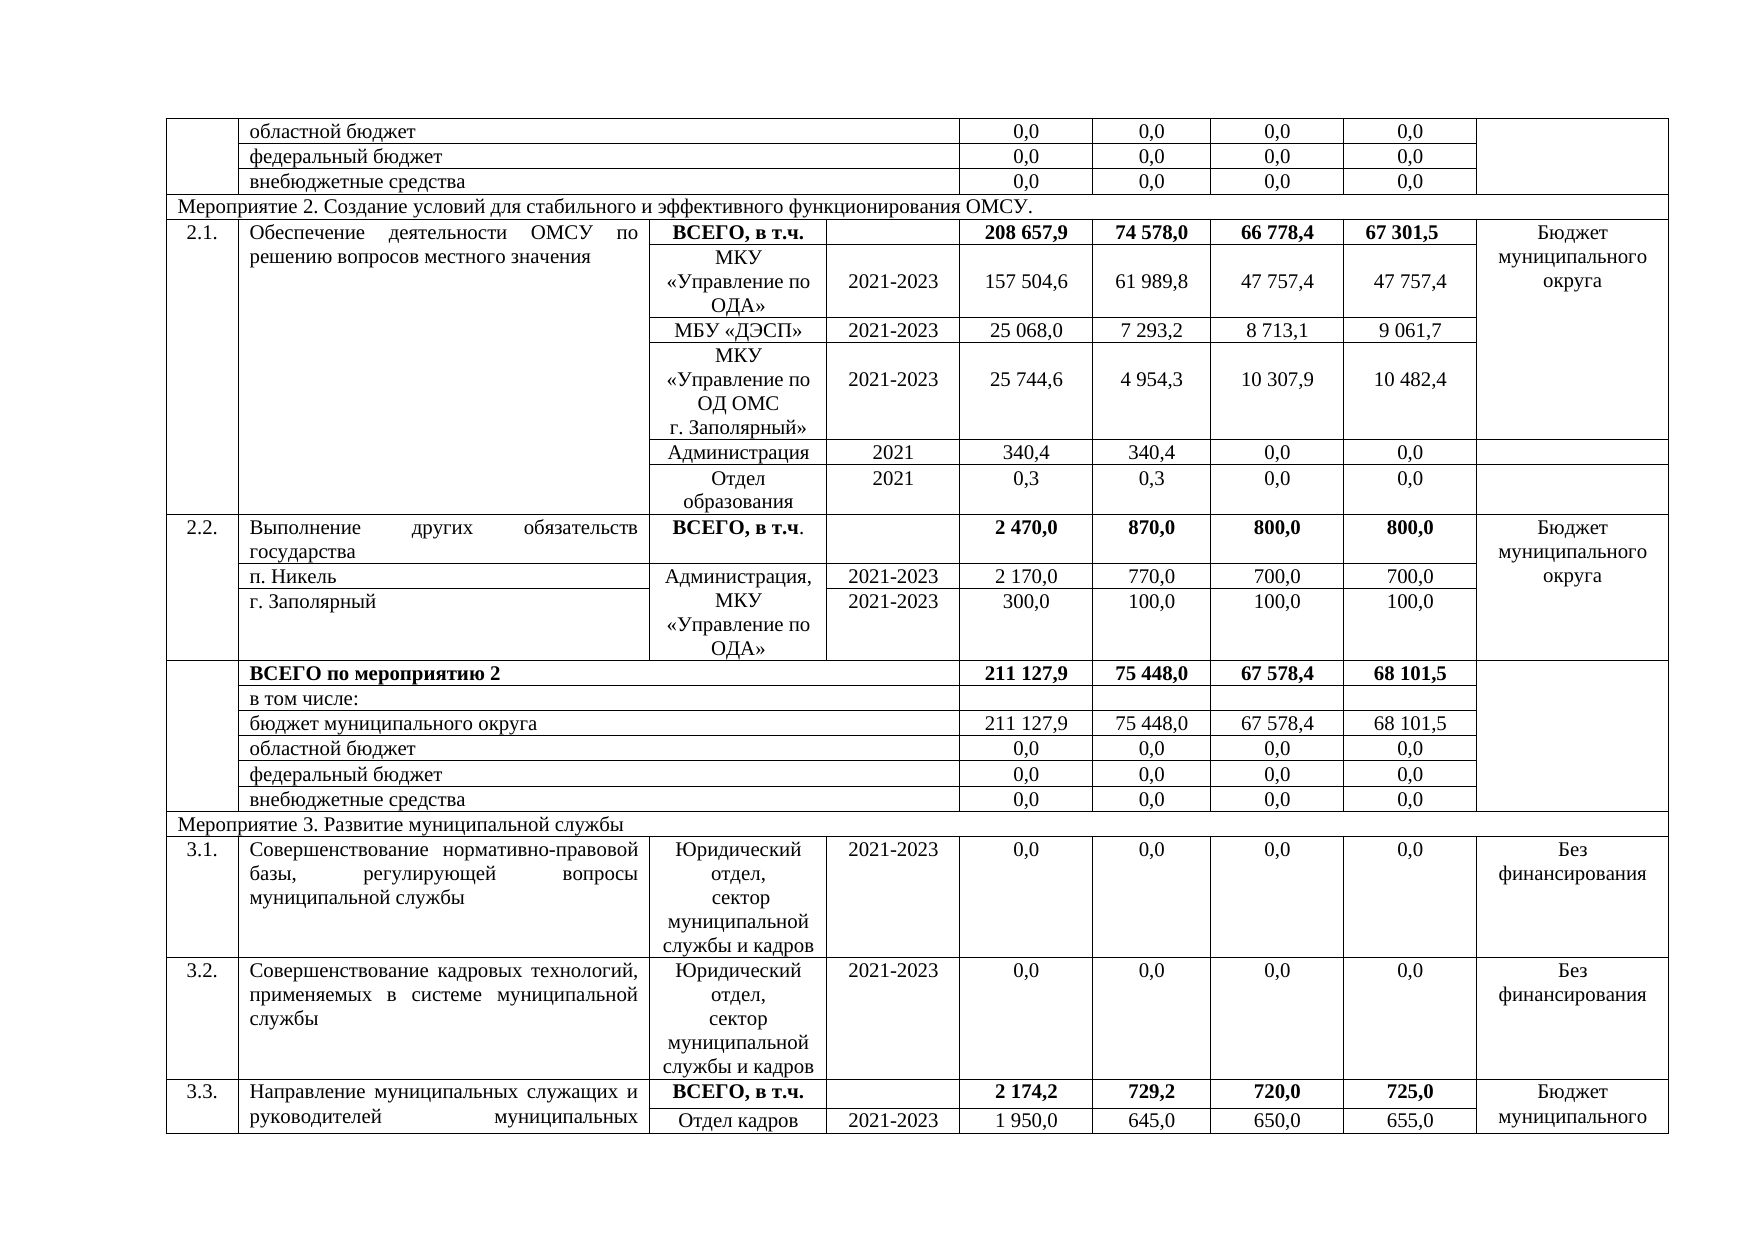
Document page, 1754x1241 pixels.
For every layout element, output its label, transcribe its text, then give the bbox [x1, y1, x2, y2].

table_cell 3.1. [167, 837, 238, 957]
table_cell 720,0 [1211, 1080, 1343, 1107]
table_cell [1477, 661, 1668, 811]
table_cell 25 068,0 [960, 318, 1092, 342]
table_cell внебюджетные средства [239, 169, 959, 193]
table_cell 0,0 [1344, 787, 1476, 811]
table_cell Совершенствование кадровых технологий, применяемых в системе муниципальной службы [239, 958, 649, 1078]
table_cell 0,3 [960, 465, 1092, 513]
table_cell 0,0 [960, 169, 1092, 193]
table_cell 100,0 [1093, 589, 1210, 660]
table_cell 300,0 [960, 589, 1092, 660]
table_cell 66 778,4 [1211, 220, 1343, 244]
table_cell [827, 1080, 959, 1107]
table_cell 0,3 [1093, 465, 1210, 513]
table_cell 0,0 [960, 761, 1092, 786]
table_cell в том числе: [239, 686, 959, 710]
table_cell 0,0 [1344, 465, 1476, 513]
table_cell 0,0 [1093, 736, 1210, 760]
table_cell 157 504,6 [960, 245, 1092, 317]
table_cell МКУ «Управление по ОД ОМС г. Заполярный» [650, 343, 826, 439]
table_cell 74 578,0 [1093, 220, 1210, 244]
table_cell 0,0 [1211, 787, 1343, 811]
table_cell 0,0 [1211, 761, 1343, 786]
table_cell Администрация, МКУ «Управление по ОДА» [650, 564, 826, 660]
table_cell п. Никель [239, 564, 649, 588]
table_cell 211 127,9 [960, 661, 1092, 685]
table_cell 67 301,5 [1344, 220, 1476, 244]
table_cell Выполнение других обязательств государства [239, 515, 649, 563]
table_cell 700,0 [1344, 564, 1476, 588]
table_cell МБУ «ДЭСП» [650, 318, 826, 342]
table_cell 0,0 [1211, 958, 1343, 1078]
table_cell Бюджет муниципального округа [1477, 1080, 1668, 1132]
table_cell 2021-2023 [827, 837, 959, 957]
table_cell Отдел образования [650, 465, 826, 513]
table_cell Юридический отдел, сектор муниципальной службы и кадров [650, 837, 826, 957]
table_cell 0,0 [1093, 761, 1210, 786]
table_cell 2021-2023 [827, 589, 959, 660]
table_cell 0,0 [1344, 761, 1476, 786]
table_cell г. Заполярный [239, 589, 649, 660]
table_cell 2021-2023 [827, 1109, 959, 1132]
table_cell Юридический отдел, сектор муниципальной службы и кадров [650, 958, 826, 1078]
table_cell Без финансирования [1477, 837, 1668, 957]
table_cell МКУ «Управление по ОДА» [650, 245, 826, 317]
table_cell Отдел кадров [650, 1109, 826, 1132]
table_cell 100,0 [1344, 589, 1476, 660]
table_cell 2 170,0 [960, 564, 1092, 588]
table_cell 100,0 [1211, 589, 1343, 660]
table_cell 725,0 [1344, 1080, 1476, 1107]
table_cell 0,0 [1344, 119, 1476, 143]
table_cell 3.2. [167, 958, 238, 1078]
table_cell 2021-2023 [827, 318, 959, 342]
table_cell 0,0 [1093, 837, 1210, 957]
table_cell 0,0 [960, 958, 1092, 1078]
table_cell 0,0 [1211, 440, 1343, 464]
table_cell 0,0 [960, 119, 1092, 143]
table_cell 0,0 [1344, 837, 1476, 957]
table_cell 0,0 [1093, 169, 1210, 193]
table_cell 67 578,4 [1211, 661, 1343, 685]
table_cell 0,0 [1344, 144, 1476, 168]
table_cell 3.3. [167, 1080, 238, 1132]
table_cell 0,0 [1093, 958, 1210, 1078]
table_cell 0,0 [1211, 169, 1343, 193]
table_cell [827, 515, 959, 563]
table_cell [1093, 686, 1210, 710]
table_cell 4 954,3 [1093, 343, 1210, 439]
table_cell областной бюджет [239, 736, 959, 760]
table_cell [960, 686, 1092, 710]
table_cell [827, 220, 959, 244]
table_cell ВСЕГО по мероприятию 2 [239, 661, 959, 685]
table_cell 2 470,0 [960, 515, 1092, 563]
table_cell Бюджет муниципального округа [1477, 220, 1668, 439]
table_cell 0,0 [1344, 440, 1476, 464]
table_cell Мероприятие 2. Создание условий для стабильного и эффективного функционирования ОМСУ. [167, 195, 1668, 218]
table_cell [1477, 440, 1668, 464]
table_cell 0,0 [960, 837, 1092, 957]
table_cell [1211, 686, 1343, 710]
table_cell 9 061,7 [1344, 318, 1476, 342]
table_cell внебюджетные средства [239, 787, 959, 811]
table_cell 340,4 [1093, 440, 1210, 464]
table_cell Направление муниципальных служащих и руководителей муниципальных учреждений, подведомственных администрации, на семинары, курсы повышения квалификации, профессиональную переподготовку и командирование муниципальных служащих [239, 1080, 649, 1132]
table_cell 2021 [827, 465, 959, 513]
table_cell 0,0 [1211, 837, 1343, 957]
table_cell 8 713,1 [1211, 318, 1343, 342]
table_cell 61 989,8 [1093, 245, 1210, 317]
table_cell 0,0 [1211, 465, 1343, 513]
table_cell 770,0 [1093, 564, 1210, 588]
table_cell 10 482,4 [1344, 343, 1476, 439]
table_cell [1477, 465, 1668, 513]
table_cell 25 744,6 [960, 343, 1092, 439]
table_cell 0,0 [1211, 144, 1343, 168]
table_cell федеральный бюджет [239, 144, 959, 168]
table_cell 650,0 [1211, 1109, 1343, 1132]
table_cell 700,0 [1211, 564, 1343, 588]
table_cell областной бюджет [239, 119, 959, 143]
table_cell Администрация [650, 440, 826, 464]
table_cell 0,0 [1344, 958, 1476, 1078]
table_cell 800,0 [1344, 515, 1476, 563]
table_cell 800,0 [1211, 515, 1343, 563]
table_cell 75 448,0 [1093, 661, 1210, 685]
table_cell 7 293,2 [1093, 318, 1210, 342]
table_cell 2.2. [167, 515, 238, 660]
table_cell 10 307,9 [1211, 343, 1343, 439]
table_cell 1 950,0 [960, 1109, 1092, 1132]
table_cell 47 757,4 [1344, 245, 1476, 317]
table_cell 2.1. [167, 220, 238, 513]
table_cell Мероприятие 3. Развитие муниципальной службы [167, 812, 1668, 836]
table_cell 68 101,5 [1344, 661, 1476, 685]
table_cell 75 448,0 [1093, 711, 1210, 735]
table_cell 645,0 [1093, 1109, 1210, 1132]
table_cell 2021-2023 [827, 958, 959, 1078]
table_cell 729,2 [1093, 1080, 1210, 1107]
table_cell 0,0 [960, 144, 1092, 168]
table_cell 2021-2023 [827, 343, 959, 439]
table_cell ВСЕГО, в т.ч. [650, 515, 826, 563]
table_cell 2 174,2 [960, 1080, 1092, 1107]
table_cell Бюджет муниципального округа [1477, 515, 1668, 660]
table_cell 0,0 [1093, 119, 1210, 143]
table_cell 0,0 [1093, 787, 1210, 811]
table_cell бюджет муниципального округа [239, 711, 959, 735]
table_cell 0,0 [960, 736, 1092, 760]
table_cell 0,0 [960, 787, 1092, 811]
table_cell 2021-2023 [827, 245, 959, 317]
table_cell ВСЕГО, в т.ч. [650, 220, 826, 244]
table_cell 211 127,9 [960, 711, 1092, 735]
table_cell 2021 [827, 440, 959, 464]
table_cell 0,0 [1211, 119, 1343, 143]
table_cell 68 101,5 [1344, 711, 1476, 735]
table_cell 208 657,9 [960, 220, 1092, 244]
table_cell 655,0 [1344, 1109, 1476, 1132]
table_cell 0,0 [1344, 736, 1476, 760]
table_cell 340,4 [960, 440, 1092, 464]
table_cell федеральный бюджет [239, 761, 959, 786]
table_cell 0,0 [1093, 144, 1210, 168]
table_cell 870,0 [1093, 515, 1210, 563]
table_cell ВСЕГО, в т.ч. [650, 1080, 826, 1107]
table_cell Без финансирования [1477, 958, 1668, 1078]
table_cell Совершенствование нормативно-правовой базы, регулирующей вопросы муниципальной службы [239, 837, 649, 957]
table_cell [1344, 686, 1476, 710]
table_cell [167, 661, 238, 811]
table_cell 0,0 [1211, 736, 1343, 760]
table_cell 2021-2023 [827, 564, 959, 588]
table_cell Обеспечение деятельности ОМСУ по решению вопросов местного значения [239, 220, 649, 513]
table_cell 47 757,4 [1211, 245, 1343, 317]
table_cell 0,0 [1344, 169, 1476, 193]
table_cell 67 578,4 [1211, 711, 1343, 735]
